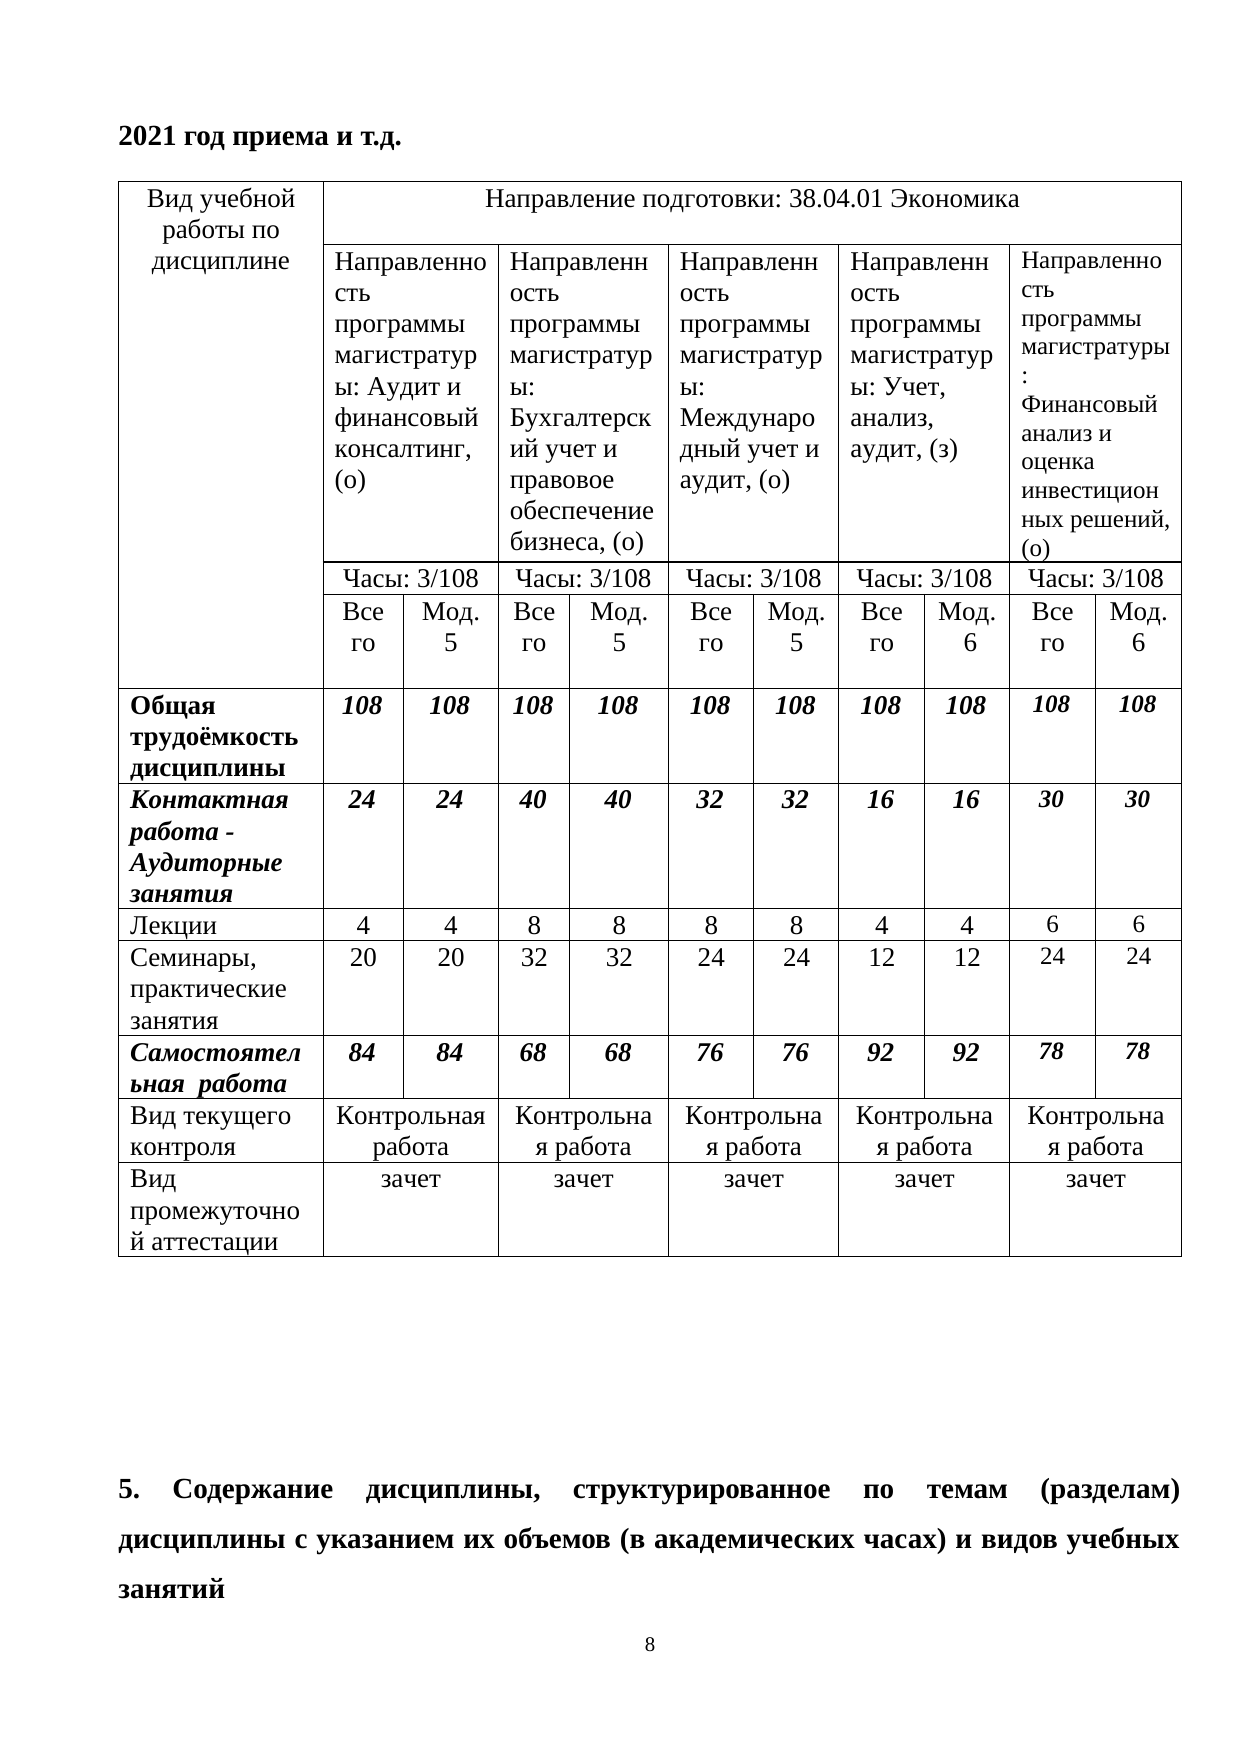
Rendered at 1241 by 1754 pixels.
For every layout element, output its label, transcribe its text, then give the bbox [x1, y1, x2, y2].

table_cell 76 [669, 1036, 753, 1098]
table_cell 40 [570, 784, 668, 908]
table_cell 32 [499, 941, 569, 1035]
table_cell Лекции [119, 909, 323, 940]
table_cell 6 [1096, 909, 1181, 940]
table_cell Все го [839, 595, 924, 688]
table_cell 20 [404, 941, 498, 1035]
table_cell Вид промежуточной аттестации [119, 1163, 323, 1256]
table_cell 84 [324, 1036, 403, 1098]
table_cell 8 [499, 909, 569, 940]
table_cell зачет [669, 1163, 838, 1256]
table_cell 24 [754, 941, 838, 1035]
table_cell Мод. 5 [754, 595, 838, 688]
table_header Вид учебной работы по дисциплине [119, 182, 323, 688]
table_cell Вид текущего контроля [119, 1099, 323, 1162]
table_cell 108 [1096, 689, 1181, 783]
table_cell Мод. 5 [404, 595, 498, 688]
subtitle 5. Содержание дисциплины, структурированное по темам (разделам) дисциплины с указанием их объемов (в академических часах) и видов учебных занятий [118, 1471, 1181, 1605]
table_cell 24 [669, 941, 753, 1035]
table_cell Мод. 6 [925, 595, 1009, 688]
table_cell Все го [669, 595, 753, 688]
table_cell 40 [499, 784, 569, 908]
table_cell 68 [570, 1036, 668, 1098]
table_cell Направленность программы магистратуры: Финансовый анализ и оценка инвестиционных решений, (о) [1010, 245, 1181, 561]
table_cell зачет [839, 1163, 1009, 1256]
table_cell 108 [839, 689, 924, 783]
table_cell 8 [570, 909, 668, 940]
table_cell Все го [324, 595, 403, 688]
table_cell 108 [324, 689, 403, 783]
table_cell Часы: 3/108 [499, 563, 668, 594]
table_cell 108 [404, 689, 498, 783]
table_cell Контрольная работа [669, 1099, 838, 1162]
table_cell 76 [754, 1036, 838, 1098]
table_cell 16 [839, 784, 924, 908]
table_cell 12 [925, 941, 1009, 1035]
table_cell Часы: 3/108 [324, 563, 498, 594]
table_cell 4 [324, 909, 403, 940]
table_cell зачет [1010, 1163, 1181, 1256]
table_cell 92 [839, 1036, 924, 1098]
table_cell 108 [754, 689, 838, 783]
table_cell Контрольная работа [839, 1099, 1009, 1162]
table_cell 24 [324, 784, 403, 908]
table_cell Мод. 6 [1096, 595, 1181, 688]
table_cell Все го [1010, 595, 1095, 688]
table_cell 8 [754, 909, 838, 940]
table_cell Направленность программы магистратуры: Международный учет и аудит, (о) [669, 245, 838, 561]
table_cell Самостоятельная работа [119, 1036, 323, 1098]
table_cell Общая трудоёмкость дисциплины [119, 689, 323, 783]
table_cell 4 [925, 909, 1009, 940]
table_cell 108 [669, 689, 753, 783]
table_cell Все го [499, 595, 569, 688]
table_cell Контрольная работа [499, 1099, 668, 1162]
table_cell Семинары, практические занятия [119, 941, 323, 1035]
table_cell 108 [499, 689, 569, 783]
table_cell Контактная работа -Аудиторные занятия [119, 784, 323, 908]
table_cell 30 [1096, 784, 1181, 908]
table_cell 8 [669, 909, 753, 940]
table_cell 20 [324, 941, 403, 1035]
table_cell зачет [499, 1163, 668, 1256]
table_cell Направленность программы магистратуры: Аудит и финансовый консалтинг, (о) [324, 245, 498, 561]
table_cell 32 [754, 784, 838, 908]
table_cell 68 [499, 1036, 569, 1098]
table_cell 24 [1096, 941, 1181, 1035]
table_cell 12 [839, 941, 924, 1035]
table_cell Мод. 5 [570, 595, 668, 688]
table_cell Контрольная работа [324, 1099, 498, 1162]
table_cell Часы: 3/108 [839, 563, 1009, 594]
table_cell Направленность программы магистратуры: Бухгалтерский учет и правовое обеспечение бизнеса, (о) [499, 245, 668, 561]
subtitle 2021 год приема и т.д. [118, 118, 1181, 152]
table_cell 24 [1010, 941, 1095, 1035]
table_cell 78 [1096, 1036, 1181, 1098]
table_cell Направленность программы магистратуры: Учет, анализ, аудит, (з) [839, 245, 1009, 561]
table_cell 78 [1010, 1036, 1095, 1098]
table_cell 84 [404, 1036, 498, 1098]
table_cell 24 [404, 784, 498, 908]
table_cell 108 [570, 689, 668, 783]
table_cell 108 [925, 689, 1009, 783]
table_cell Контрольная работа [1010, 1099, 1181, 1162]
table_cell 108 [1010, 689, 1095, 783]
table_cell зачет [324, 1163, 498, 1256]
table_cell 32 [669, 784, 753, 908]
table_cell 16 [925, 784, 1009, 908]
table_cell Часы: 3/108 [1010, 563, 1181, 594]
table_cell 6 [1010, 909, 1095, 940]
table_cell 4 [839, 909, 924, 940]
table_cell Часы: 3/108 [669, 563, 838, 594]
table_cell 30 [1010, 784, 1095, 908]
table_cell 32 [570, 941, 668, 1035]
table_header Направление подготовки: 38.04.01 Экономика [324, 182, 1181, 244]
table_cell 4 [404, 909, 498, 940]
table_cell 92 [925, 1036, 1009, 1098]
